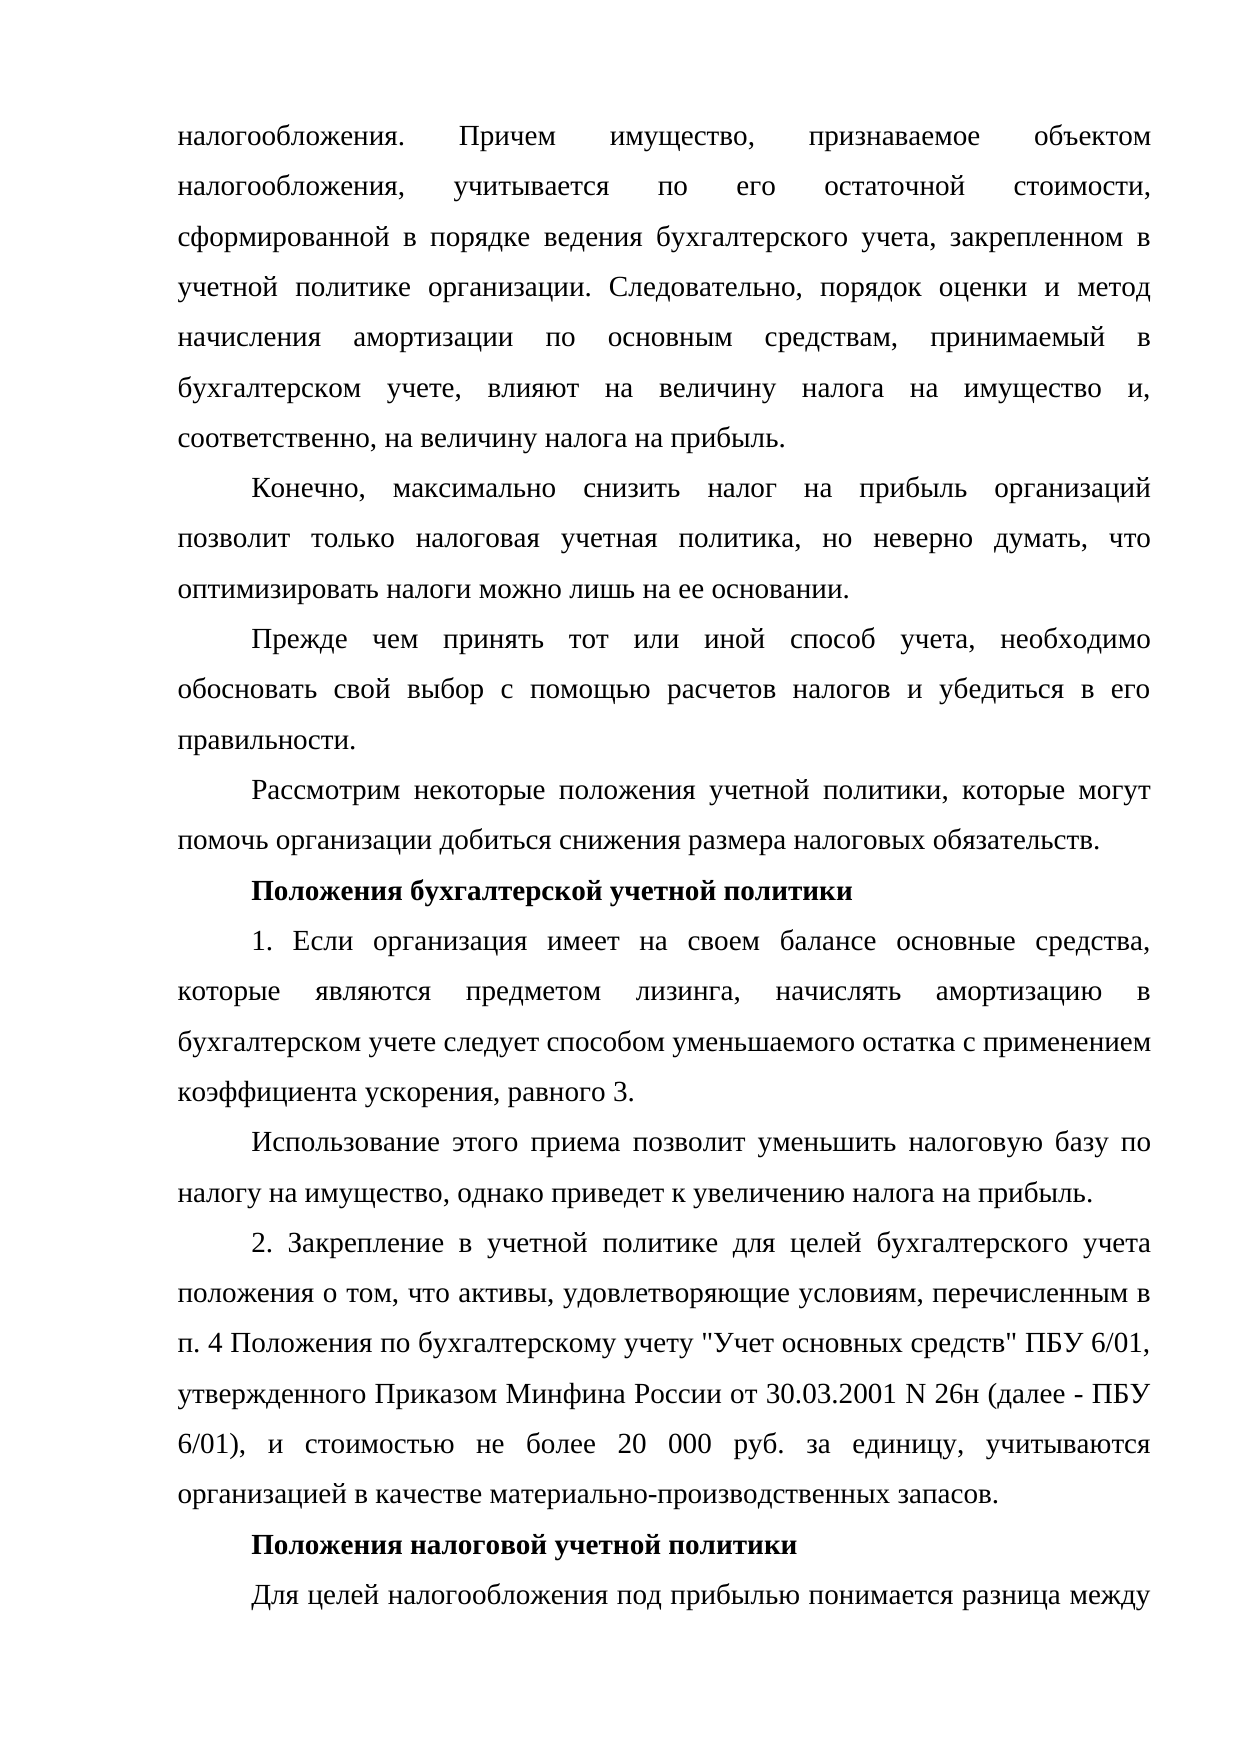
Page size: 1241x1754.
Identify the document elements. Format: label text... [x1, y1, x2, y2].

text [177, 118, 1152, 453]
text Прежде чем принять тот или иной способ учета, необходимо обосновать свой выбор с помощью расчетов налогов и убедиться в его правильности. [177, 621, 1152, 755]
text Конечно, максимально снизить налог на прибыль организаций позволит только налоговая учетная политика, но неверно думать, что оптимизировать налоги можно лишь на ее основании. [177, 470, 1152, 604]
text 1. Если организация имеет на своем балансе основные средства, которые являются предметом лизинга, начислять амортизацию в бухгалтерском учете следует способом уменьшаемого остатка с применением коэффициента ускорения, равного 3. [177, 923, 1152, 1108]
text 2. Закрепление в учетной политике для целей бухгалтерского учета положения о том, что активы, удовлетворяющие условиям, перечисленным в п. 4 Положения по бухгалтерскому учету "Учет основных средств" ПБУ 6/01, утвержденного Приказом Минфина России от 30.03.2001 N 26н (далее - ПБУ 6/01), и стоимостью не более 20 000 руб. за единицу, учитываются организацией в качестве материально-производственных запасов. [177, 1225, 1152, 1510]
text Положения налоговой учетной политики [177, 1527, 1152, 1560]
text Рассмотрим некоторые положения учетной политики, которые могут помочь организации добиться снижения размера налоговых обязательств. [177, 772, 1152, 856]
text Положения бухгалтерской учетной политики [177, 873, 1152, 906]
text Использование этого приема позволит уменьшить налоговую базу по налогу на имущество, однако приведет к увеличению налога на прибыль. [177, 1124, 1152, 1208]
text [177, 1577, 1152, 1611]
